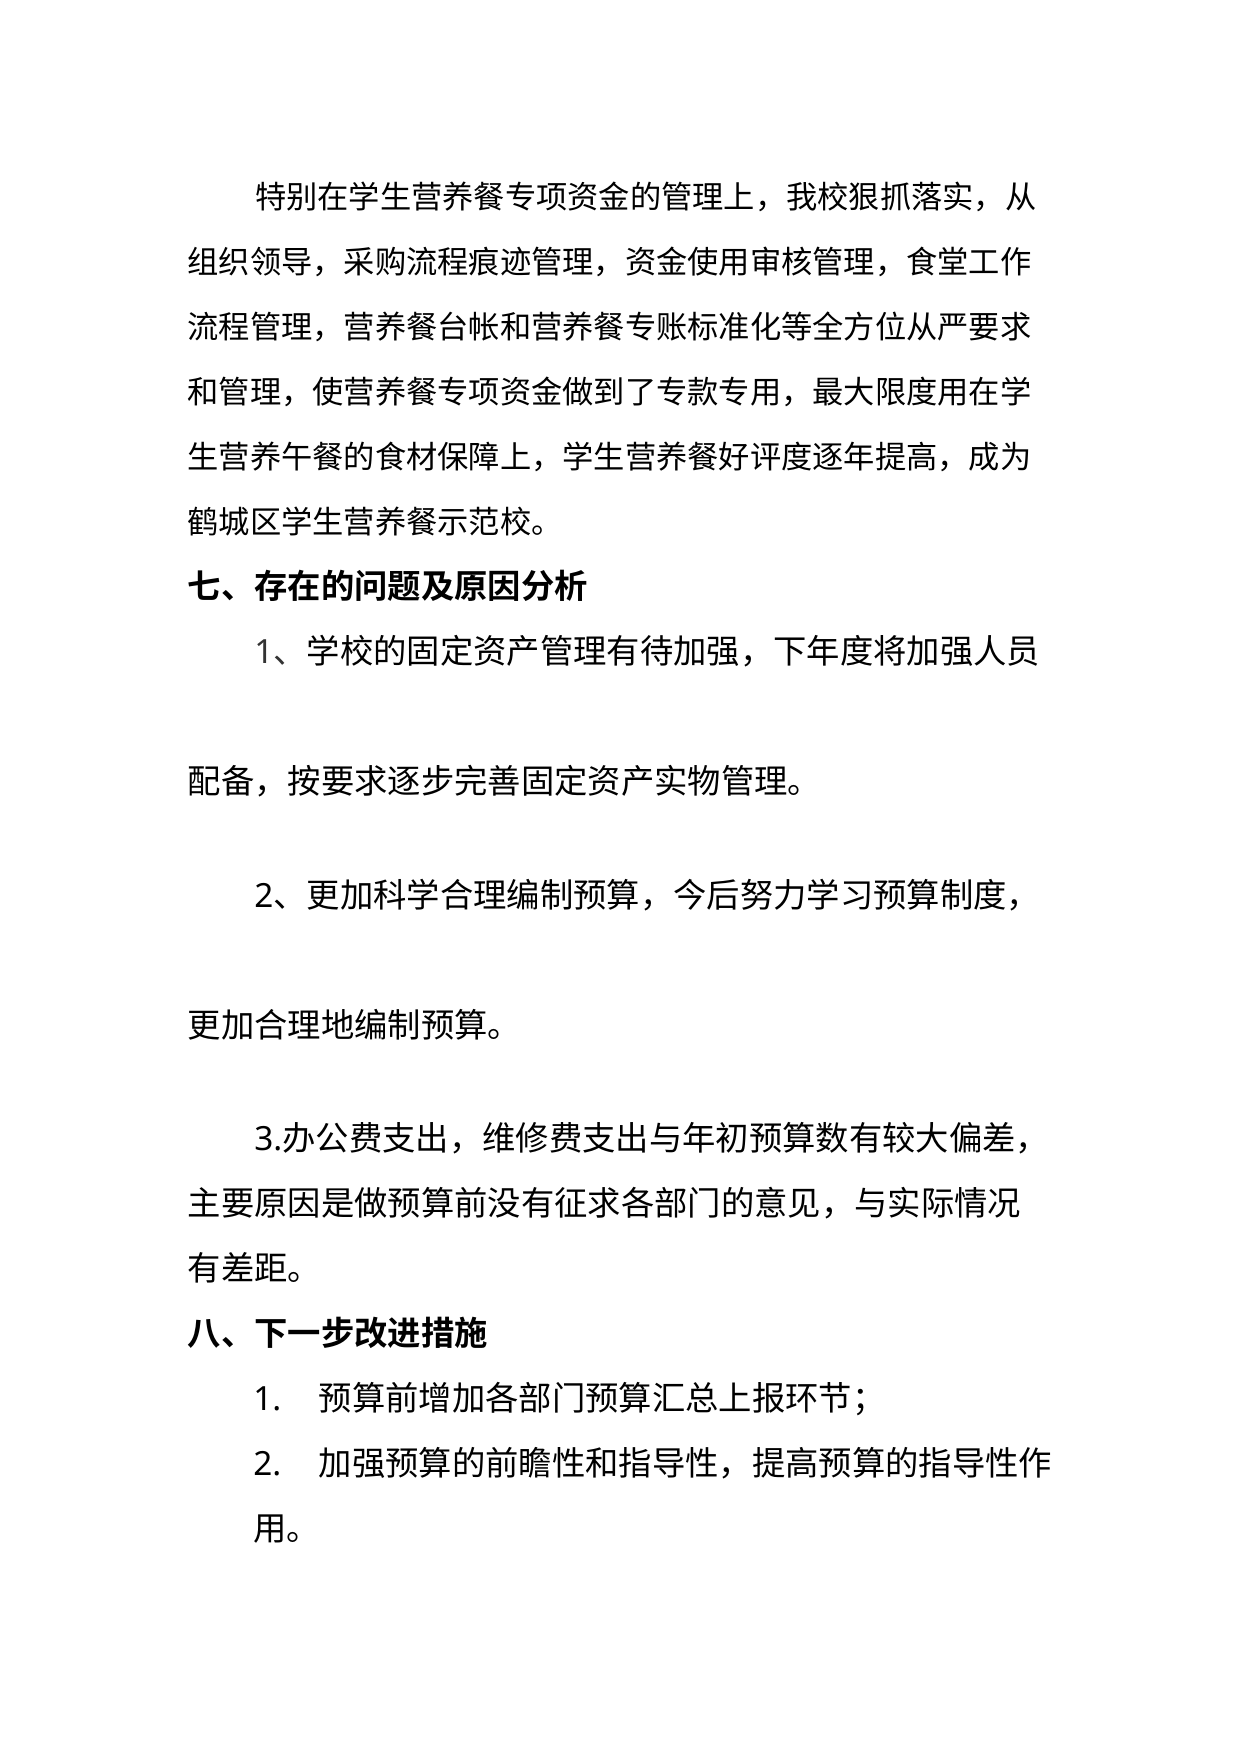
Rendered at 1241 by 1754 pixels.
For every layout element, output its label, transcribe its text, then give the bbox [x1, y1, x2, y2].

list 加强预算的前瞻性和指导性，提高预算的指导性作用。 [253, 1428, 1053, 1558]
text 特别在学生营养餐专项资金的管理上，我校狠抓落实，从组织领导，采购流程痕迹管理，资金使用审核管理，食堂工作流程管理，营养餐台帐和营养餐专账标准化等全方位从严要求和管理，使营养餐专项资金做到了专款专用，最大限度用在学生营养午餐的食材保障上，学生营养餐好评度逐年提高，成为鹤城区学生营养餐示范校。 [187, 162, 1053, 552]
list 七、存在的问题及原因分析 [187, 552, 1053, 617]
list 3.办公费支出，维修费支出与年初预算数有较大偏差，主要原因是做预算前没有征求各部门的意见，与实际情况有差距。 [187, 1103, 1053, 1298]
text 1、学校的固定资产管理有待加强，下年度将加强人员配备，按要求逐步完善固定资产实物管理。 [187, 617, 1053, 812]
text 2、更加科学合理编制预算，今后努力学习预算制度，更加合理地编制预算。 [187, 860, 1053, 1055]
list 八、下一步改进措施 [187, 1298, 1053, 1363]
list 预算前增加各部门预算汇总上报环节； [253, 1363, 1053, 1428]
